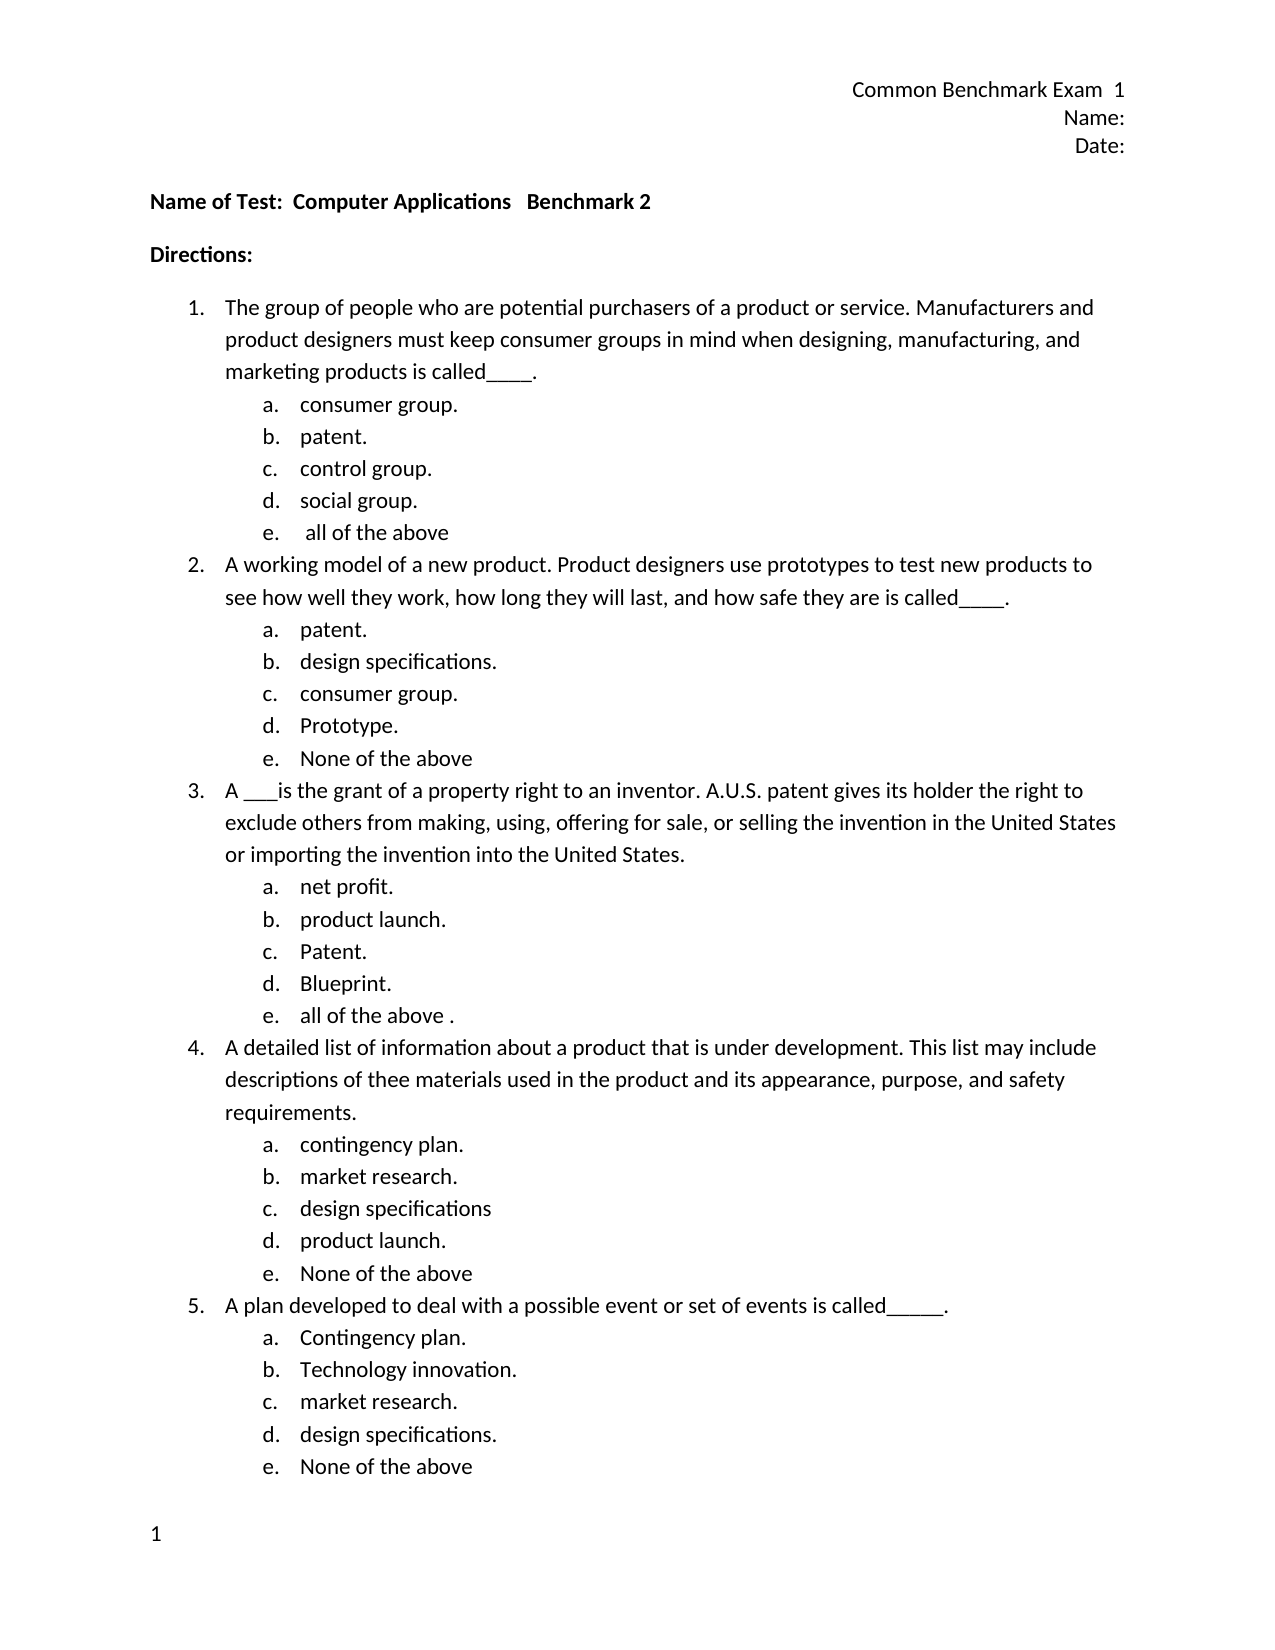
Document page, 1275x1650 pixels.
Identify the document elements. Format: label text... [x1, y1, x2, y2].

list None of the above [262, 1452, 1125, 1480]
list net profit. [262, 872, 1125, 901]
list A plan developed to deal with a possible event or set of events is called_____. [187, 1291, 1125, 1319]
list A detailed list of information about a product that is under development. This list may include descriptions of thee materials used in the product and its appearance, purpose, and safety requirements. [187, 1033, 1125, 1126]
list patent. [262, 422, 1125, 450]
list design specifications. [262, 647, 1125, 675]
list all of the above . [262, 1001, 1125, 1029]
list consumer group. [262, 679, 1125, 707]
list contingency plan. [262, 1130, 1125, 1158]
list None of the above [262, 744, 1125, 772]
list product launch. [262, 1227, 1125, 1254]
list control group. [262, 454, 1125, 482]
text Directions: [150, 240, 1125, 268]
list all of the above [262, 518, 1125, 546]
list design specifications [262, 1194, 1125, 1222]
list market research. [262, 1387, 1125, 1416]
list design specifications. [262, 1420, 1125, 1448]
list Contingency plan. [262, 1323, 1125, 1351]
list A working model of a new product. Product designers use prototypes to test new products to see how well they work, how long they will last, and how safe they are is called____. [187, 551, 1125, 611]
list A ___is the grant of a property right to an inventor. A.U.S. patent gives its holder the right to exclude others from making, using, offering for sale, or selling the invention in the United States or importing the invention into the United States. [187, 776, 1125, 868]
list social group. [262, 486, 1125, 514]
list None of the above [262, 1259, 1125, 1287]
list Technology innovation. [262, 1355, 1125, 1383]
list market research. [262, 1162, 1125, 1190]
list Patent. [262, 937, 1125, 965]
list Prototype. [262, 712, 1125, 739]
list patent. [262, 615, 1125, 643]
list consumer group. [262, 390, 1125, 418]
text Name of Test: Computer Applications Benchmark 2 [150, 187, 1125, 215]
list product launch. [262, 905, 1125, 933]
list Blueprint. [262, 969, 1125, 997]
list The group of people who are potential purchasers of a product or service. Manufacturers and product designers must keep consumer groups in mind when designing, manufacturing, and marketing products is called____. [187, 293, 1125, 386]
